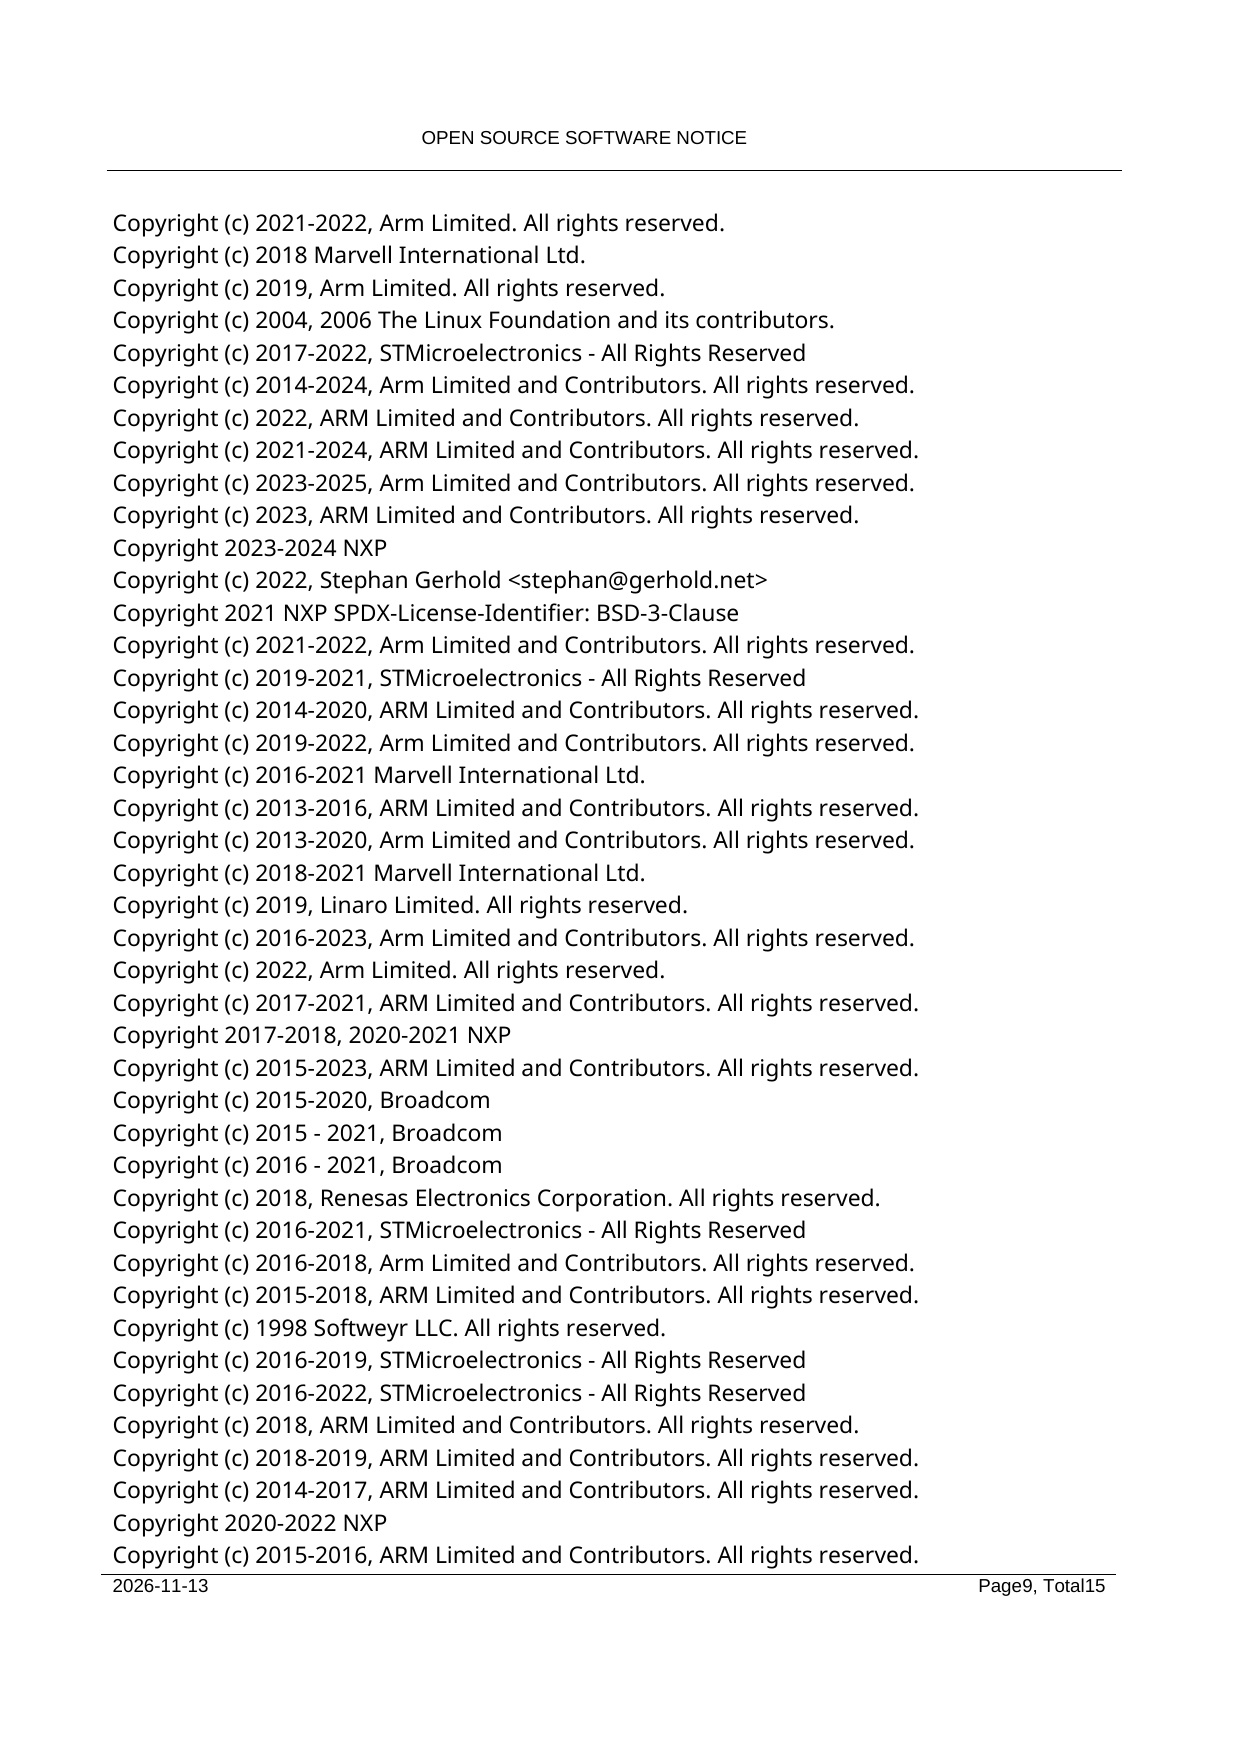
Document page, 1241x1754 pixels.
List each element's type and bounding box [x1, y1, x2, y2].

text [112, 206, 1128, 1571]
